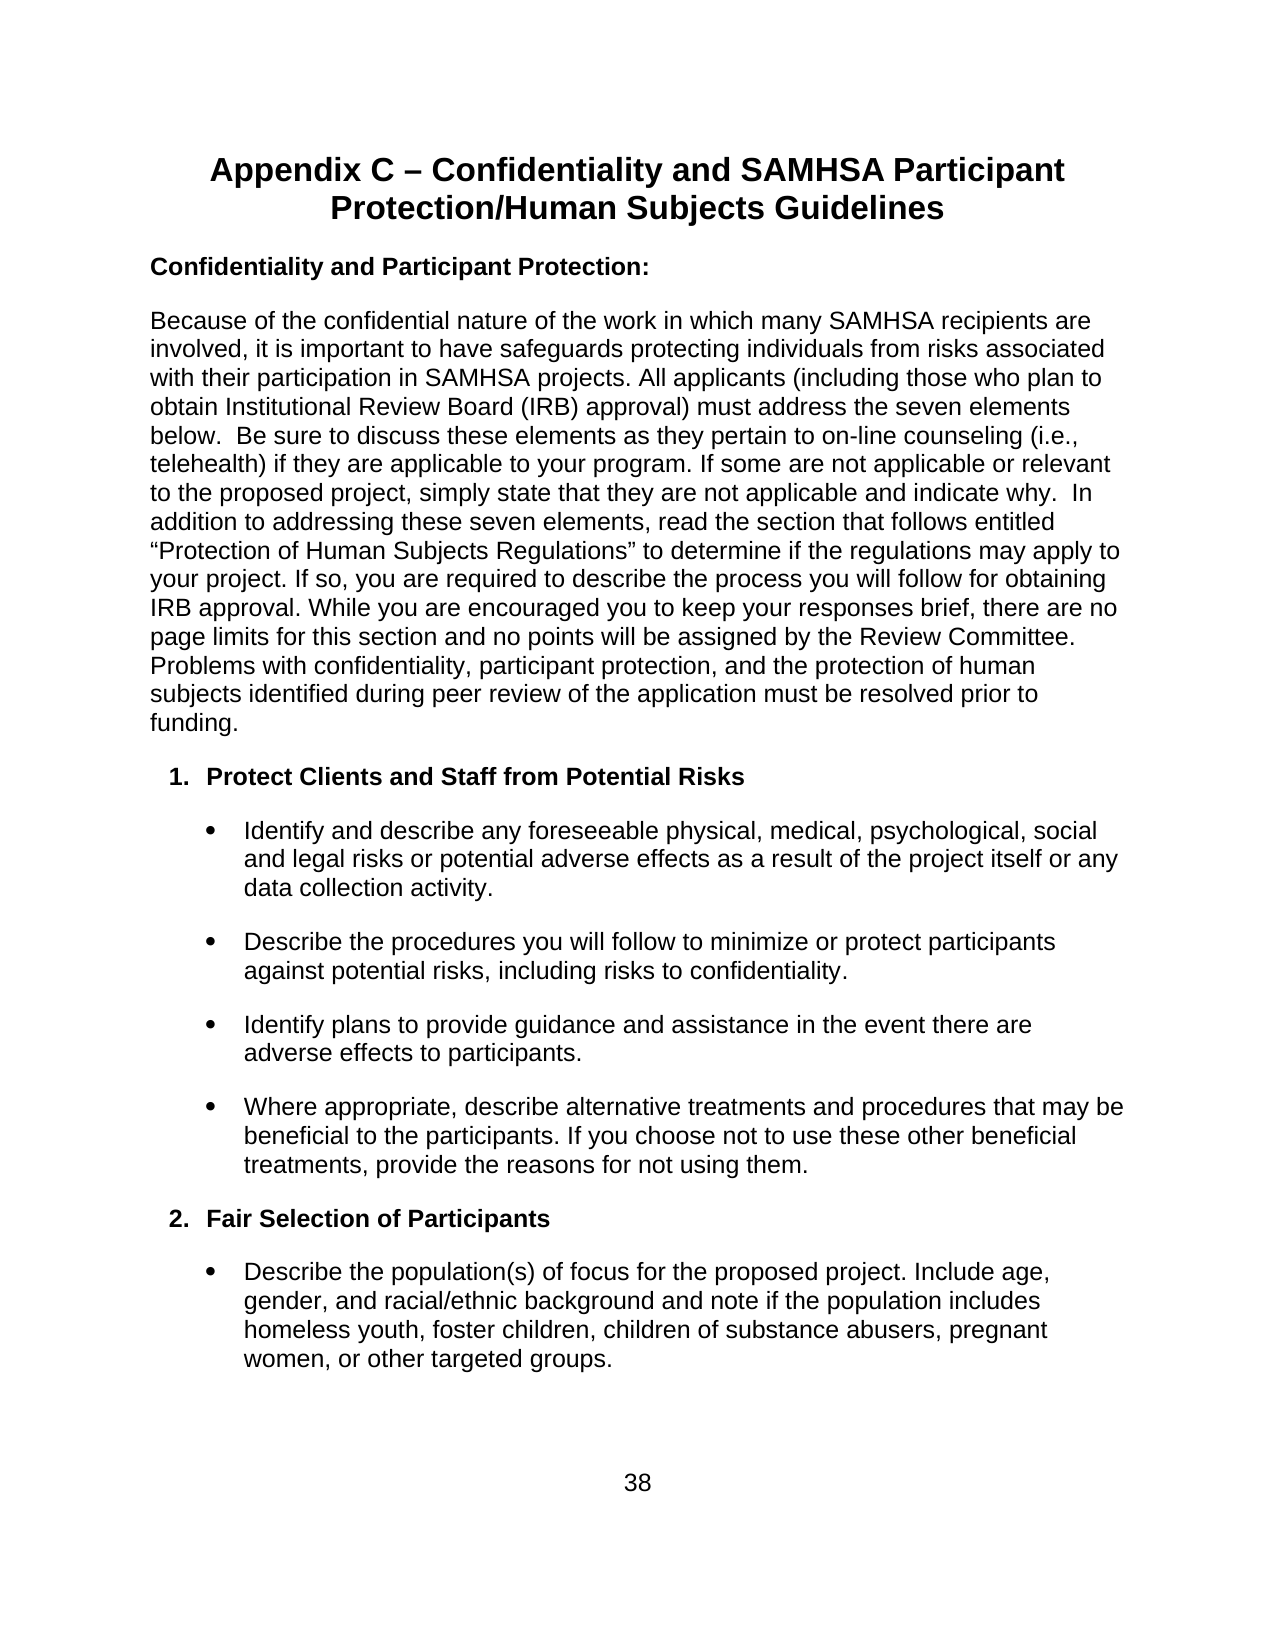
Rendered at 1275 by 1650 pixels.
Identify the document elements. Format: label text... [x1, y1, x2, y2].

list Identify and describe any foreseeable physical, medical, psychological, social and legal risks or potential adverse effects as a result of the project itself or any data collection activity. [206, 816, 1125, 902]
text Because of the confidential nature of the work in which many SAMHSA recipients are involved, it is important to have safeguards protecting individuals from risks associated with their participation in SAMHSA projects. All applicants (including those who plan to obtain Institutional Review Board (IRB) approval) must address the seven elements below. Be sure to discuss these elements as they pertain to on-line counseling (i.e., telehealth) if they are applicable to your program. If some are not applicable or relevant to the proposed project, simply state that they are not applicable and indicate why. In addition to addressing these seven elements, read the section that follows entitled “Protection of Human Subjects Regulations” to determine if the regulations may apply to your project. If so, you are required to describe the process you will follow for obtaining IRB approval. While you are encouraged you to keep your responses brief, there are no page limits for this section and no points will be assigned by the Review Committee. Problems with confidentiality, participant protection, and the protection of human subjects identified during peer review of the application must be resolved prior to funding. [150, 306, 1125, 737]
list Describe the population(s) of focus for the proposed project. Include age, gender, and racial/ethnic background and note if the population includes homeless youth, foster children, children of substance abusers, pregnant women, or other targeted groups. [206, 1257, 1125, 1372]
text Confidentiality and Participant Protection: [150, 252, 1125, 281]
list Where appropriate, describe alternative treatments and procedures that may be beneficial to the participants. If you choose not to use these other beneficial treatments, provide the reasons for not using them. [206, 1092, 1125, 1178]
list Identify plans to provide guidance and assistance in the event there are adverse effects to participants. [206, 1009, 1125, 1067]
list Describe the procedures you will follow to minimize or protect participants against potential risks, including risks to confidentiality. [206, 927, 1125, 984]
subtitle Appendix C – Confidentiality and SAMHSA Participant Protection/Human Subjects Guidelines [150, 150, 1125, 227]
list Fair Selection of Participants [169, 1203, 1125, 1232]
list Protect Clients and Staff from Potential Risks [169, 762, 1125, 791]
